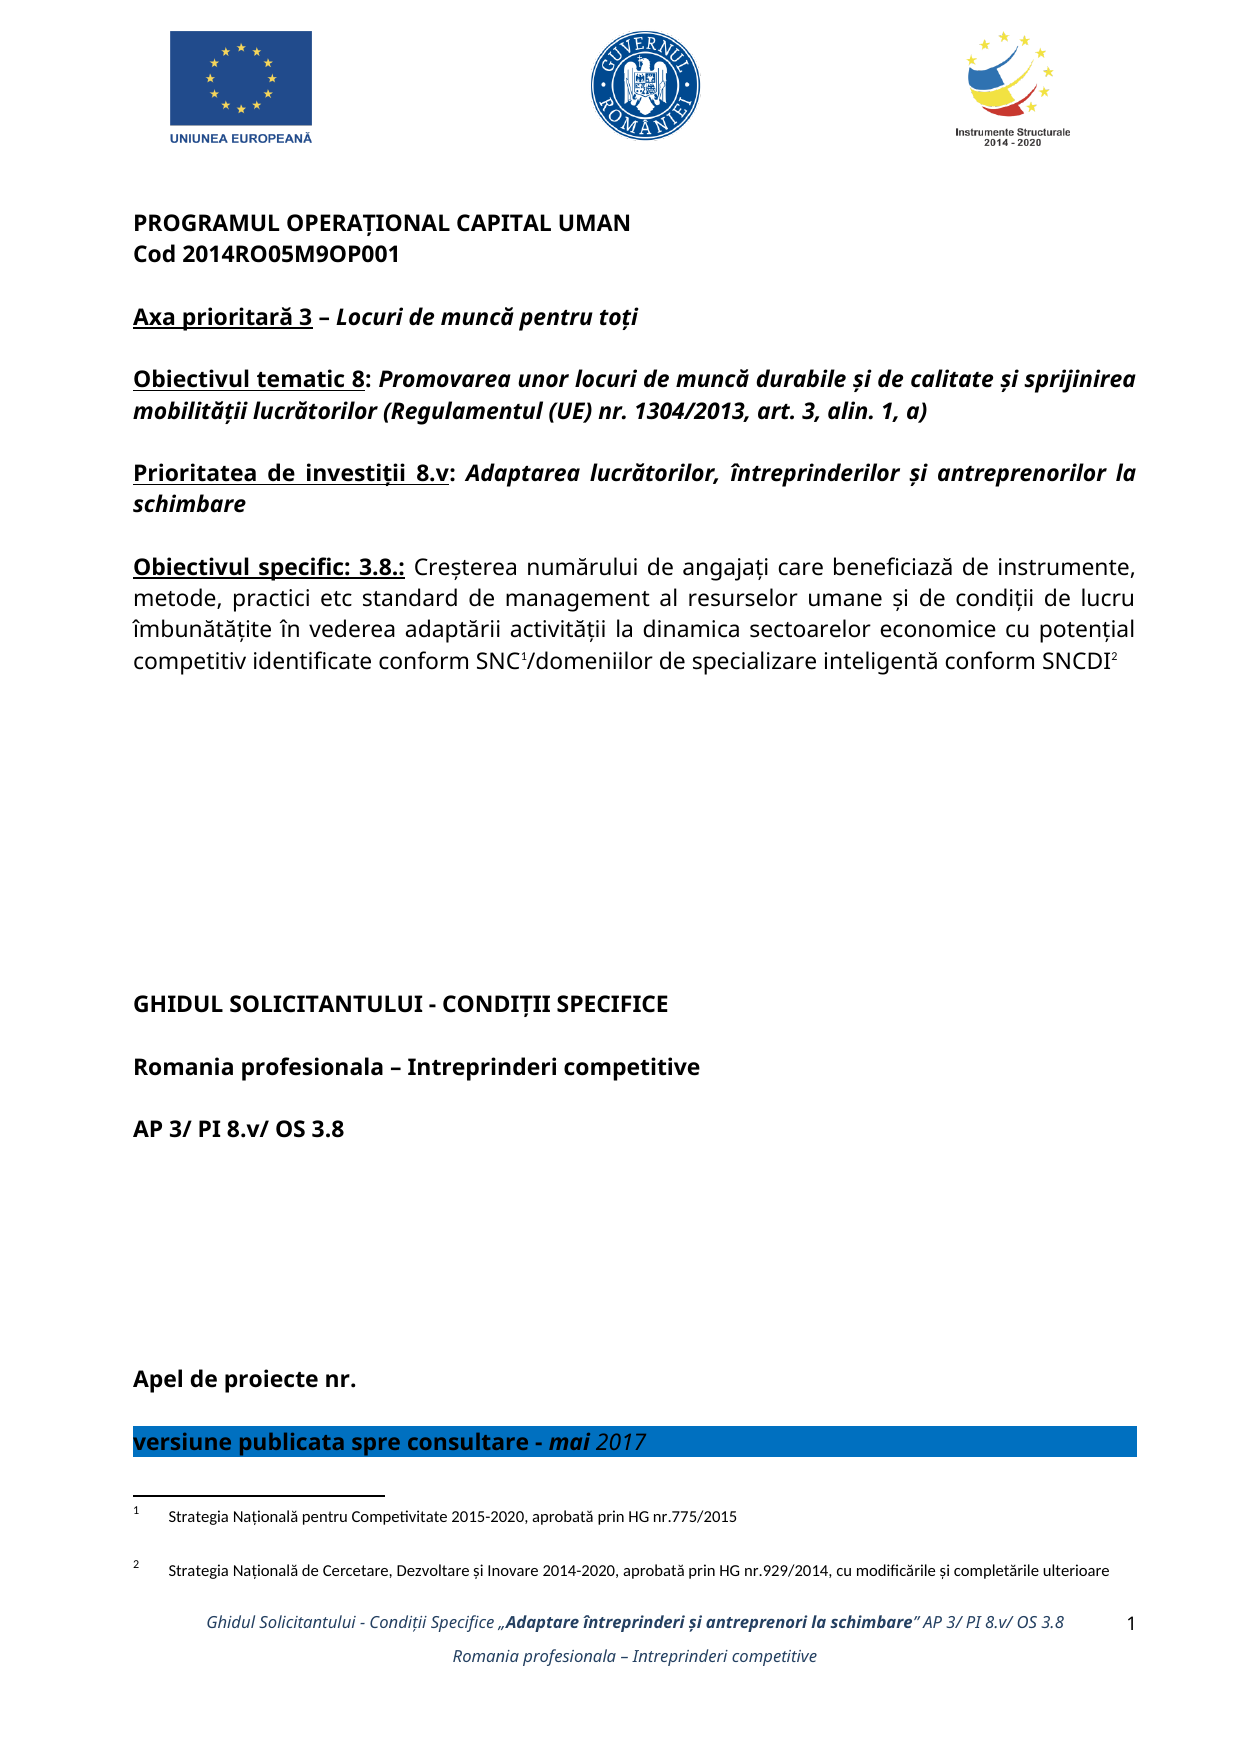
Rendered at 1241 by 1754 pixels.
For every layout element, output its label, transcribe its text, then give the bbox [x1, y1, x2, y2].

text AP 3/ PI 8.v/ OS 3.8 [133, 1113, 1137, 1144]
text Obiectivul tematic 8: Promovarea unor locuri de muncă durabile și de calitate și sprijinirea mobilității lucrătorilor (Regulamentul (UE) nr. 1304/2013, art. 3, alin. ) [133, 363, 1137, 426]
text Apel de proiecte nr. [133, 1363, 1137, 1394]
text Prioritatea de investiții 8.v: Adaptarea lucrătorilor, întreprinderilor și antreprenorilor la schimbare [133, 457, 1137, 519]
text GHIDUL SOLICITANTULUI - CONDIȚII SPECIFICE [133, 988, 1137, 1019]
text PROGRAMUL OPERAŢIONAL CAPITAL UMAN [133, 207, 1137, 238]
text Obiectivul specific: 3.8.: Creșterea numărului de angajați care beneficiază de instrumente, metode, practici etc standard de management al resurselor umane și de condiții de lucru îmbunătățite în vederea adaptării activității la dinamica sectoarelor economice cu potențial competitiv identificate conform SNC/domeniilor de specializare inteligentă conform SNCDI [133, 551, 1137, 676]
text Axa prioritară 3 – Locuri de muncă pentru toți [133, 301, 1137, 332]
text Romania profesionala – Intreprinderi competitive [133, 1051, 1137, 1082]
picture [589, 29, 701, 141]
text Cod 2014RO05M9OP001 [133, 238, 1137, 269]
picture [170, 31, 312, 143]
picture [956, 31, 1070, 146]
text versiune publicata spre consultare - mai 2017 [133, 1426, 1137, 1457]
